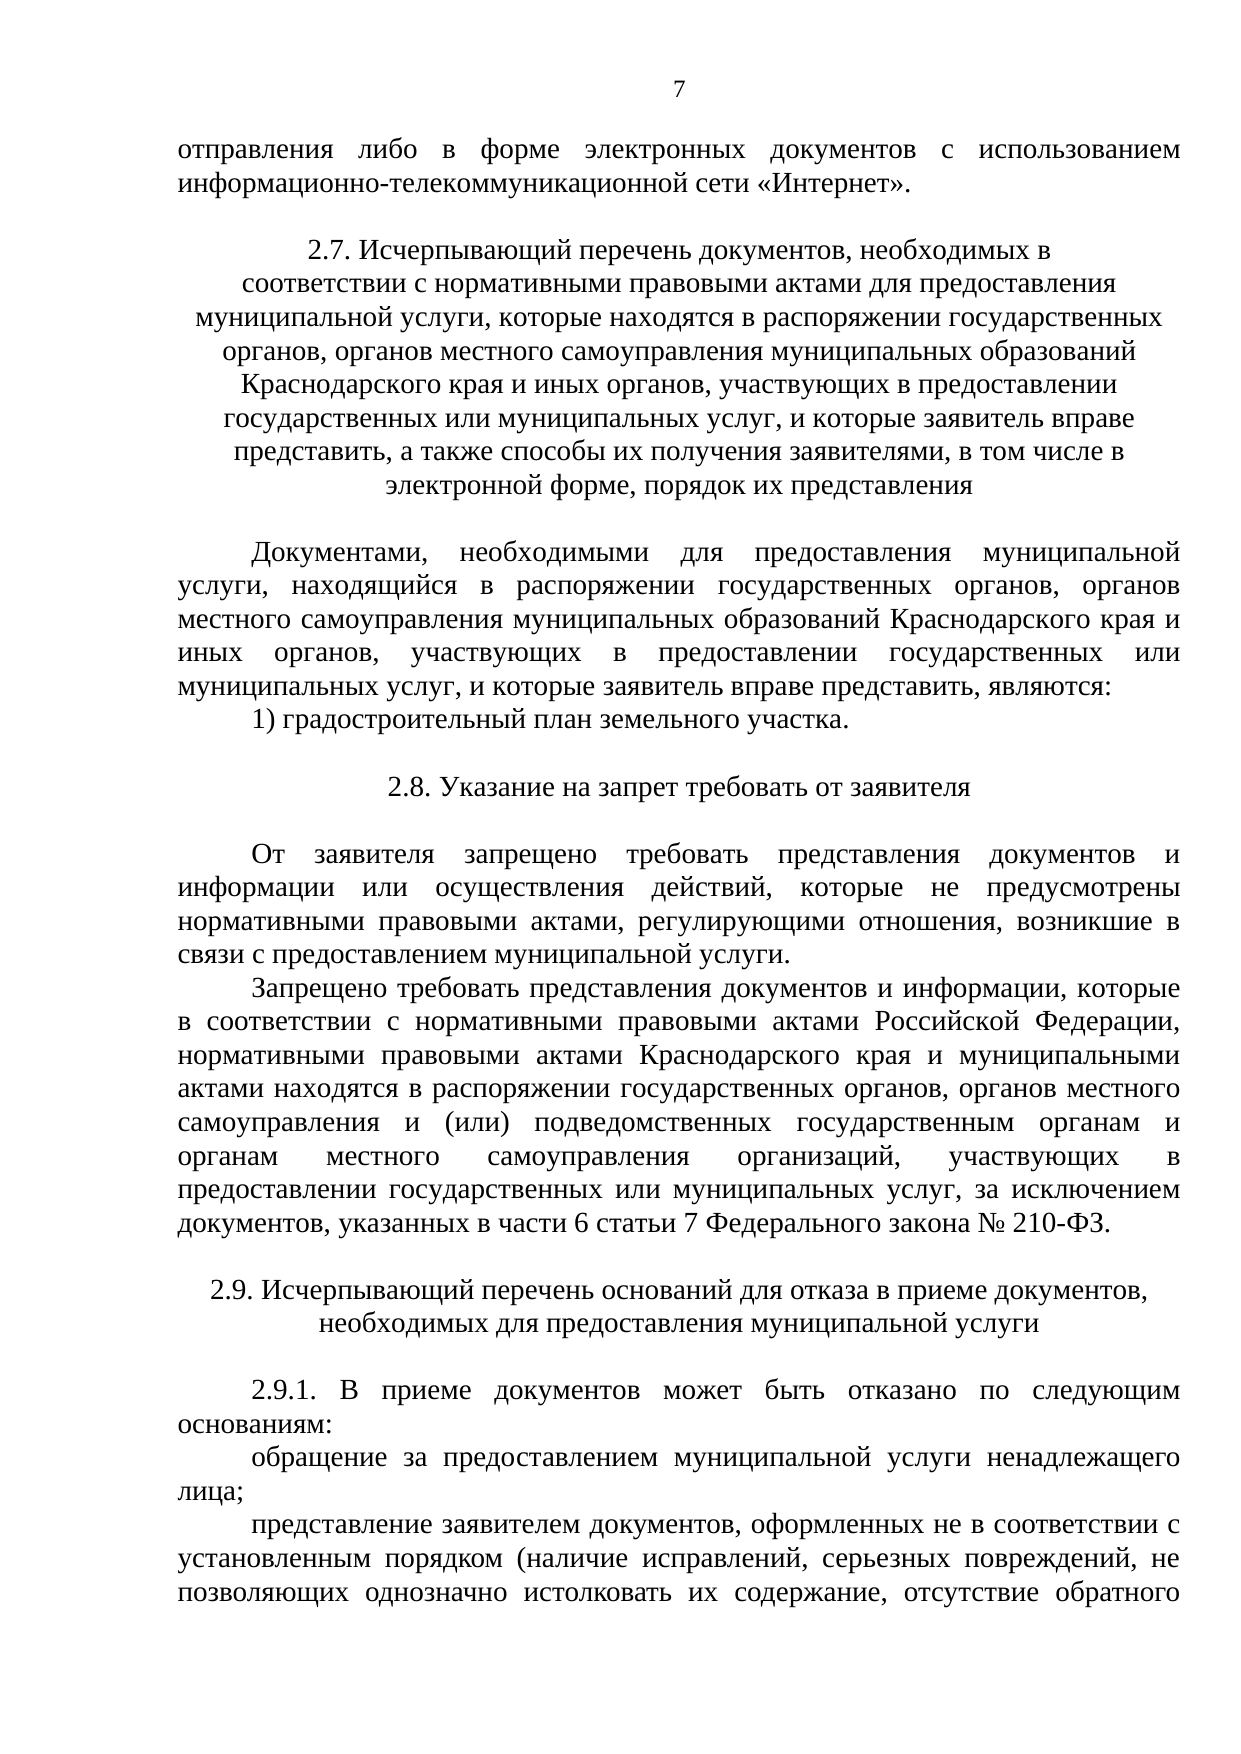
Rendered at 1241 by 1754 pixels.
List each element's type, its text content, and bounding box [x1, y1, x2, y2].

text обращение за предоставлением муниципальной услуги ненадлежащего лица; [177, 1439, 1181, 1507]
text 2.8. Указание на запрет требовать от заявителя [177, 769, 1181, 802]
text 1) градостроительный план земельного участка. [177, 702, 1181, 735]
text соответствии с нормативными правовыми актами для предоставления муниципальной услуги, которые находятся в распоряжении государственных органов, органов местного самоуправления муниципальных образований Краснодарского края и иных органов, участвующих в предоставлении государственных или муниципальных услуг, и которые заявитель вправе представить, а также способы их получения заявителями, в том числе в электронной форме, порядок их представления [177, 266, 1181, 500]
text Запрещено требовать представления документов и информации, которые в соответствии с нормативными правовыми актами Российской Федерации, нормативными правовыми актами Краснодарского края и муниципальными актами находятся в распоряжении государственных органов, органов местного самоуправления и (или) подведомственных государственным органам и органам местного самоуправления организаций, участвующих в предоставлении государственных или муниципальных услуг, за исключением документов, указанных в части 6 статьи 7 Федерального закона № 210-ФЗ. [177, 970, 1181, 1238]
text Документами, необходимыми для предоставления муниципальной услуги, находящийся в распоряжении государственных органов, органов местного самоуправления муниципальных образований Краснодарского края и иных органов, участвующих в предоставлении государственных или муниципальных услуг, и которые заявитель вправе представить, являются: [177, 534, 1181, 702]
text 2.7. Исчерпывающий перечень документов, необходимых в [177, 232, 1181, 266]
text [177, 1507, 1181, 1607]
text 2.9.1. В приеме документов может быть отказано по следующим основаниям: [177, 1372, 1181, 1439]
text От заявителя запрещено требовать представления документов и информации или осуществления действий, которые не предусмотрены нормативными правовыми актами, регулирующими отношения, возникшие в связи с предоставлением муниципальной услуги. [177, 836, 1181, 970]
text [177, 131, 1181, 198]
text 2.9. Исчерпывающий перечень оснований для отказа в приеме документов, необходимых для предоставления муниципальной услуги [177, 1272, 1181, 1339]
